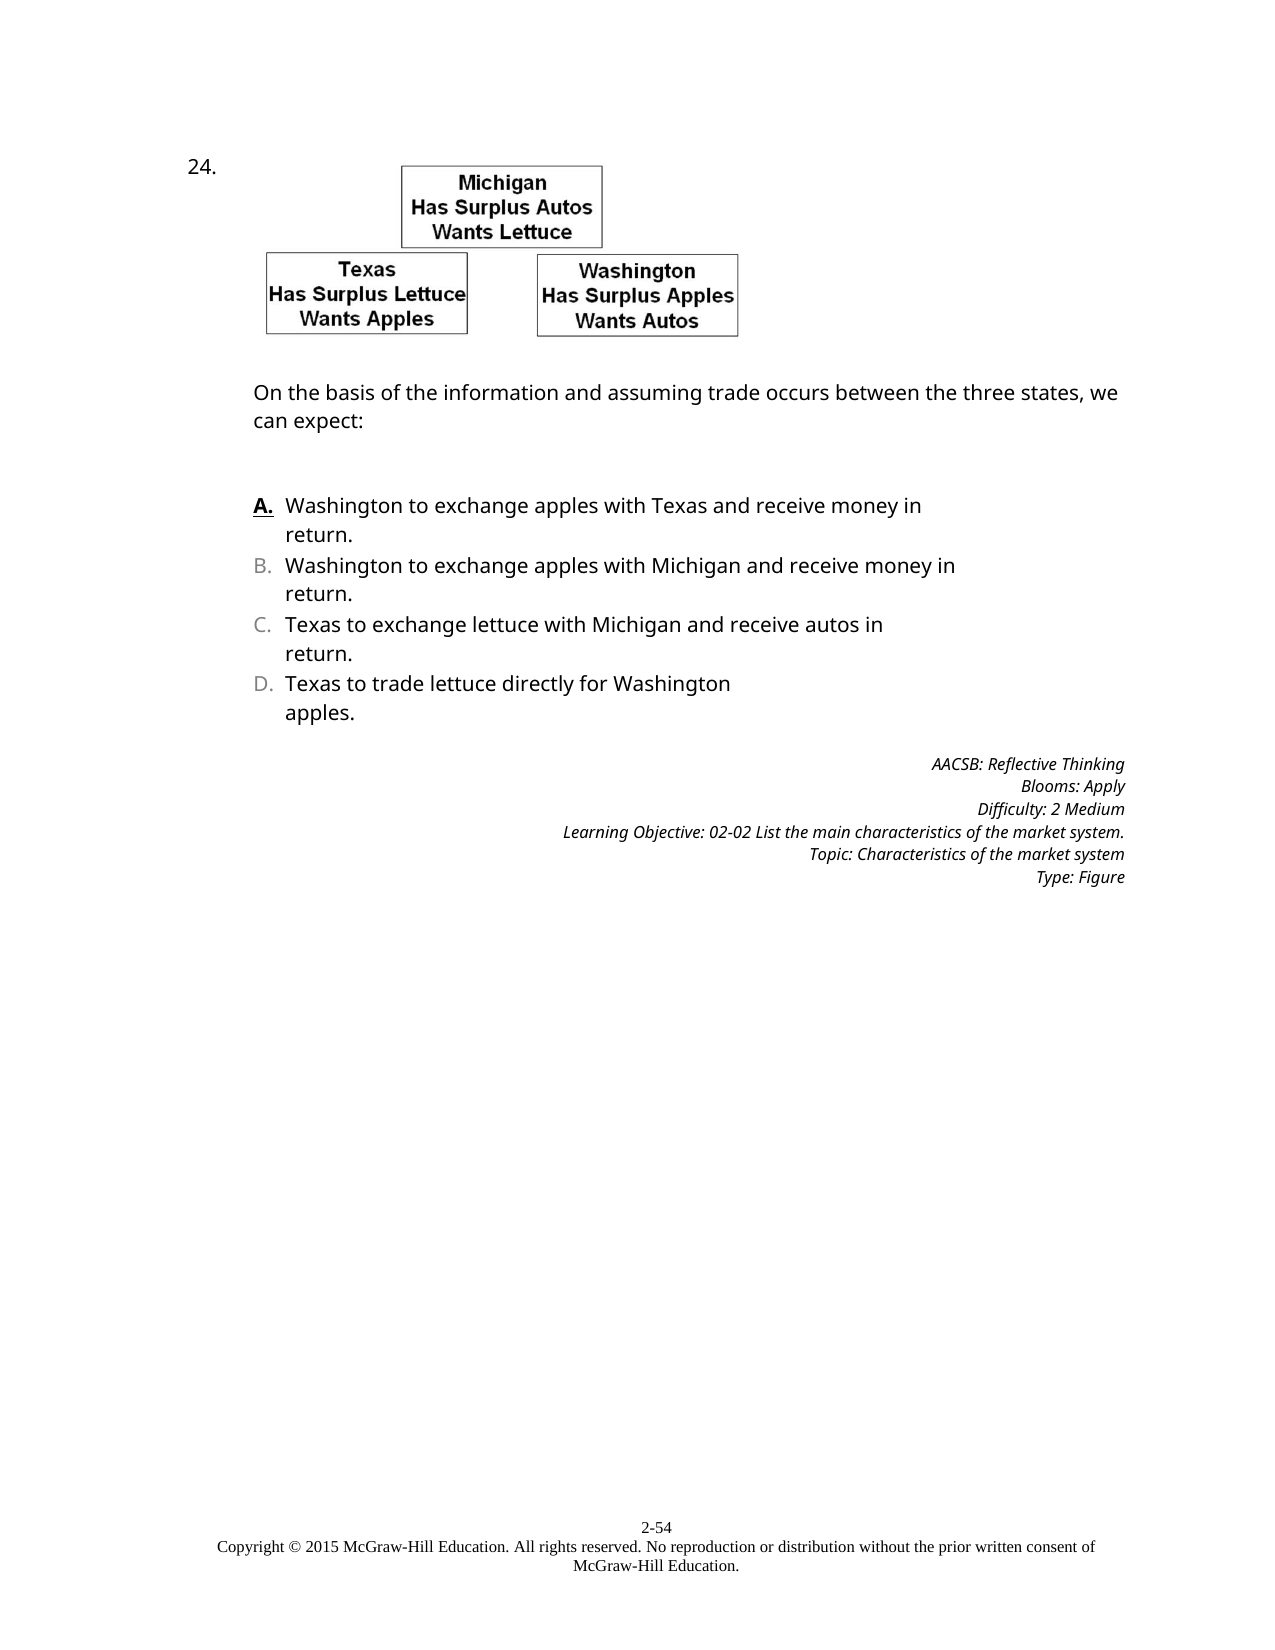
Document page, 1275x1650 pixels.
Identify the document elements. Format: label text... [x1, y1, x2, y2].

table_header AACSB: Reflective Thinking Blooms: Apply Difficulty: 2 Medium Learning Objective: 02-02 List the main characteristics of the market system. Topic: Characteristics of the market system Type: Figure [188, 752, 1125, 916]
picture [258, 152, 743, 348]
table_header On the basis of the information and assuming trade occurs between the three states, we can expect: [253, 153, 1125, 727]
table_header 24. [188, 153, 253, 727]
